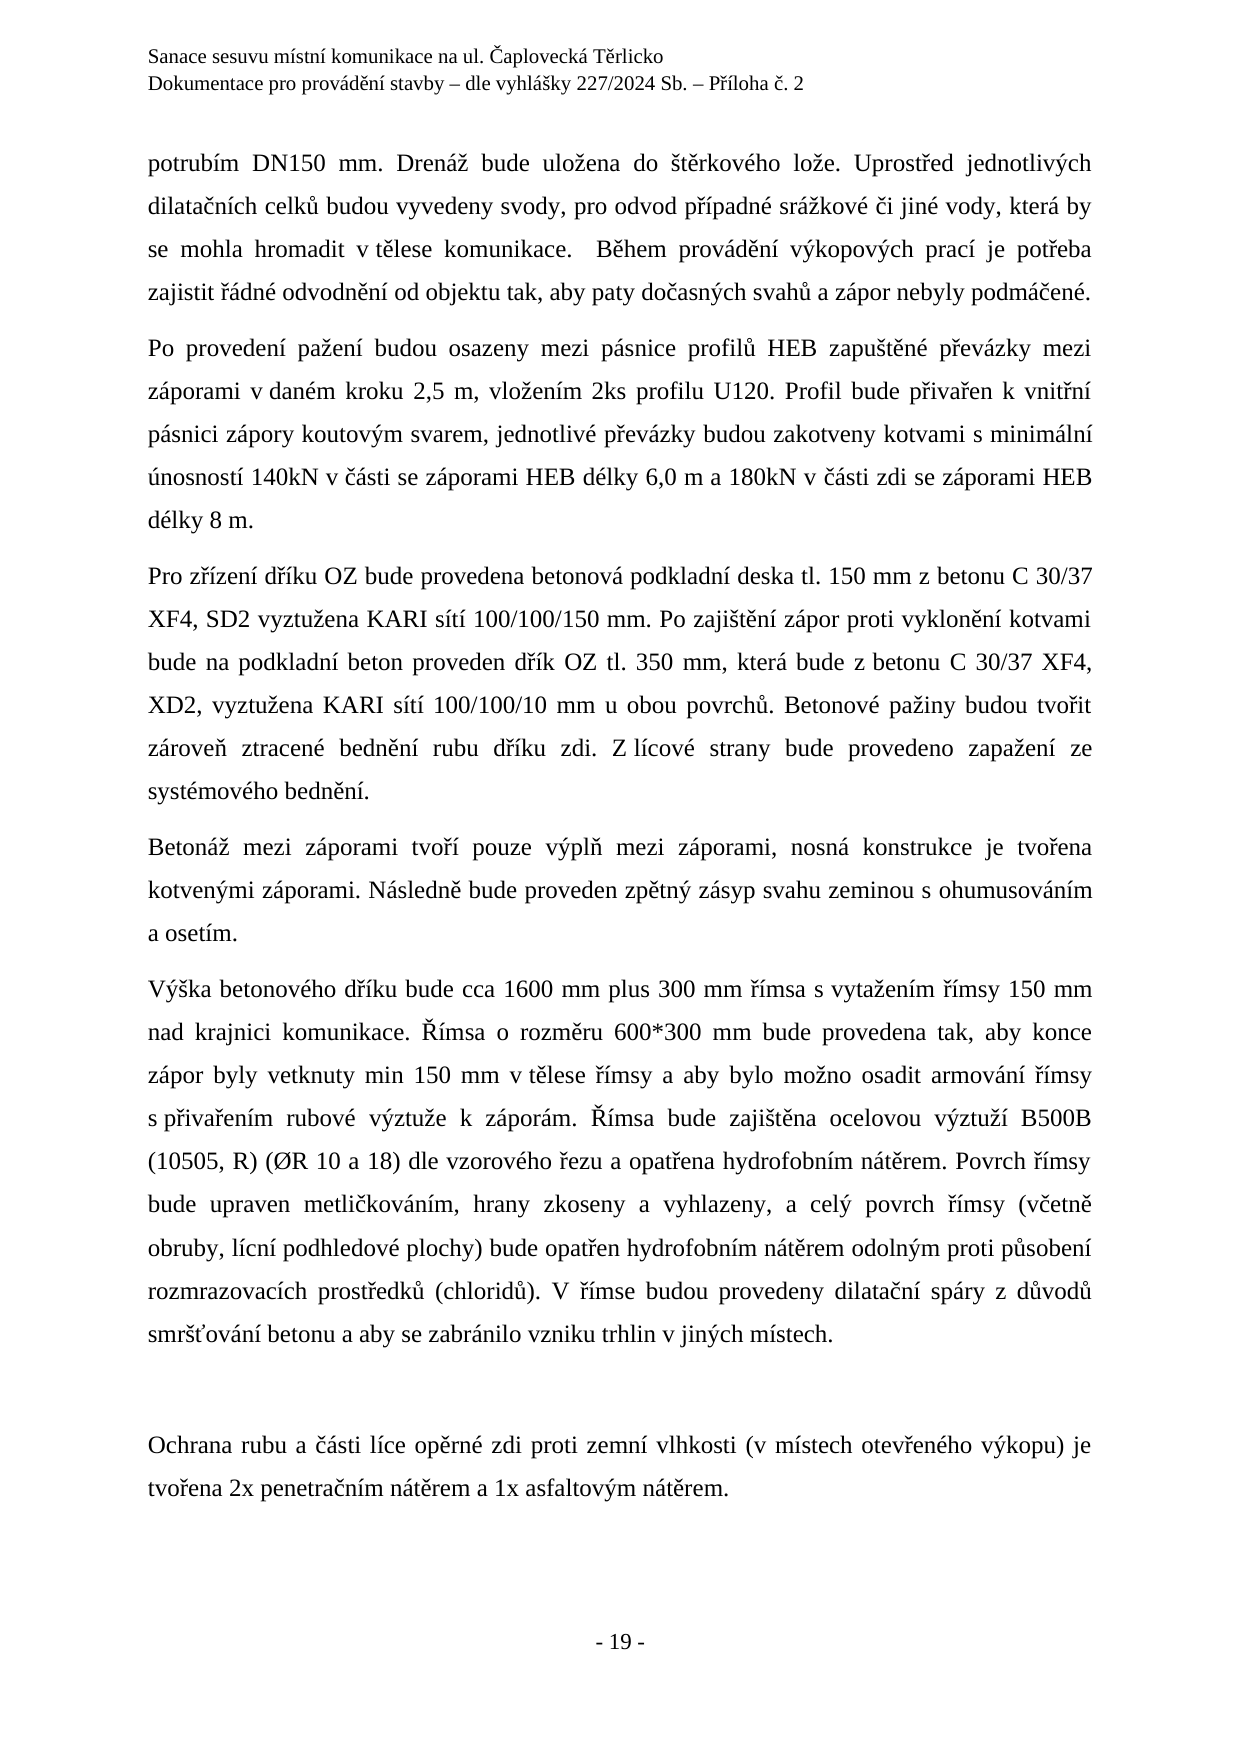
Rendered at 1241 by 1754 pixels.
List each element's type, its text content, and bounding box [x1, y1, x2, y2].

text Betonáž mezi záporami tvoří pouze výplň mezi záporami, nosná konstrukce je tvořena kotvenými záporami. Následně bude proveden zpětný zásyp svahu zeminou s ohumusováním a osetím. [148, 832, 1093, 947]
text Výška betonového dříku bude cca 1600 mm plus 300 mm římsa s vytažením římsy 150 mm nad krajnici komunikace. Římsa o rozměru 600*300 mm bude provedena tak, aby konce zápor byly vetknuty min 150 mm v tělese římsy a aby bylo možno osadit armování římsy s přivařením rubové výztuže k záporám. Římsa bude zajištěna ocelovou výztuží B500B (10505, R) (ØR 10 a 18) dle vzorového řezu a opatřena hydrofobním nátěrem. Povrch římsy bude upraven metličkováním, hrany zkoseny a vyhlazeny, a celý povrch římsy (včetně obruby, lícní podhledové plochy) bude opatřen hydrofobním nátěrem odolným proti působení rozmrazovacích prostředků (chloridů). V římse budou provedeny dilatační spáry z důvodů smršťování betonu a aby se zabránilo vzniku trhlin v jiných místech. [148, 974, 1093, 1348]
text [148, 148, 1093, 306]
text Ochrana rubu a části líce opěrné zdi proti zemní vlhkosti (v místech otevřeného výkopu) je tvořena 2x penetračním nátěrem a 1x asfaltovým nátěrem. [148, 1430, 1093, 1502]
text Pro zřízení dříku OZ bude provedena betonová podkladní deska tl. 150 mm z betonu C 30/37 XF4, SD2 vyztužena KARI sítí 100/100/150 mm. Po zajištění zápor proti vyklonění kotvami bude na podkladní beton proveden dřík OZ tl. 350 mm, která bude z betonu C 30/37 XF4, XD2, vyztužena KARI sítí 100/100/10 mm u obou povrchů. Betonové pažiny budou tvořit zároveň ztracené bednění rubu dříku zdi. Z lícové strany bude provedeno zapažení ze systémového bednění. [148, 561, 1093, 805]
text Po provedení pažení budou osazeny mezi pásnice profilů HEB zapuštěné převázky mezi záporami v daném kroku 2,5 m, vložením 2ks profilu U120. Profil bude přivařen k vnitřní pásnici zápory koutovým svarem, jednotlivé převázky budou zakotveny kotvami s minimální únosností 140kN v části se záporami HEB délky 6,0 m a 180kN v části zdi se záporami HEB délky 8 m. [148, 333, 1093, 534]
